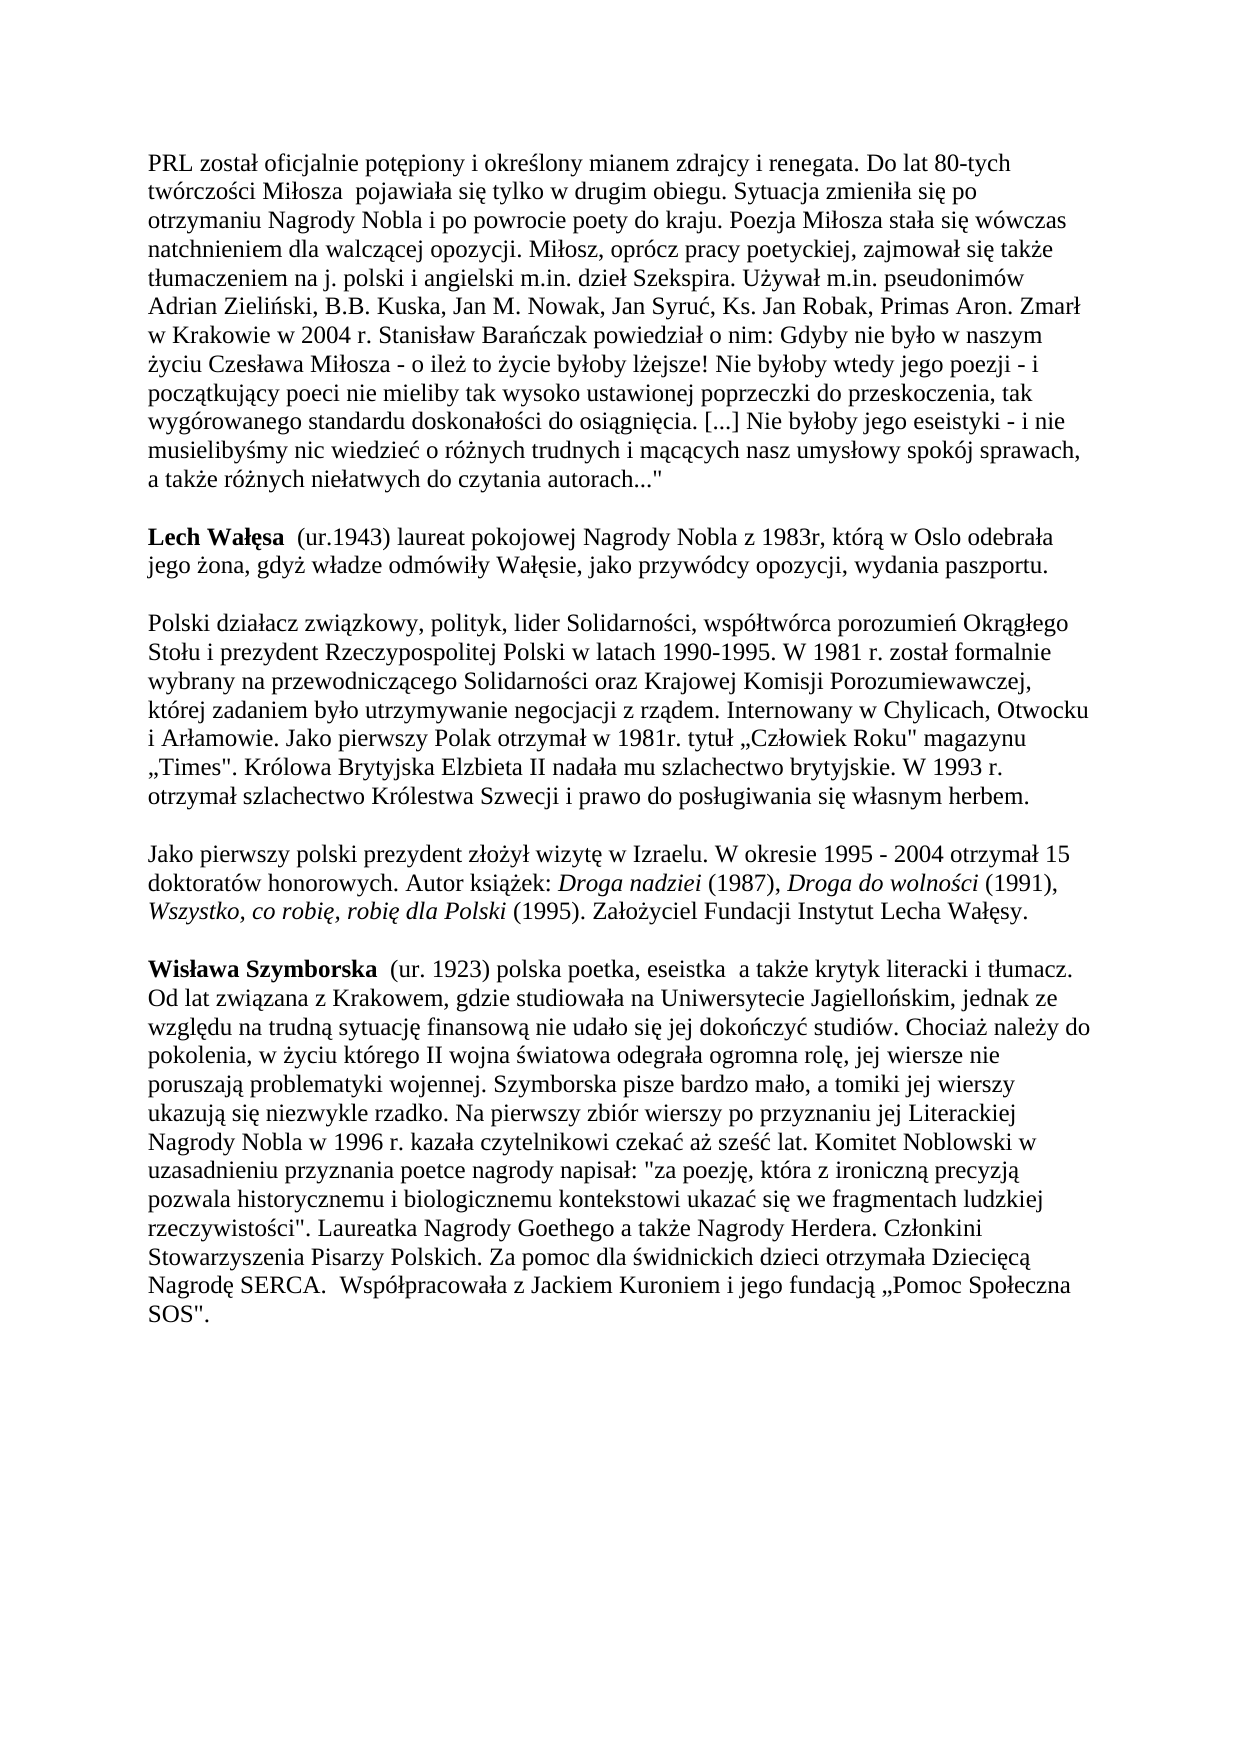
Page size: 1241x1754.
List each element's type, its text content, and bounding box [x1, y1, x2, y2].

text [148, 148, 1093, 493]
text Lech Wałęsa (ur.1943) laureat pokojowej Nagrody Nobla z 1983r, którą w Oslo odebrała jego żona, gdyż władze odmówiły Wałęsie, jako przywódcy opozycji, wydania paszportu. [148, 522, 1093, 579]
text Wisława Szymborska (ur. 1923) polska poetka, eseistka a także krytyk literacki i tłumacz. Od lat związana z Krakowem, gdzie studiowała na Uniwersytecie Jagiellońskim, jednak ze względu na trudną sytuację finansową nie udało się jej dokończyć studiów. Chociaż należy do pokolenia, w życiu którego II wojna światowa odegrała ogromna rolę, jej wiersze nie poruszają problematyki wojennej. Szymborska pisze bardzo mało, a tomiki jej wierszy ukazują się niezwykle rzadko. Na pierwszy zbiór wierszy po przyznaniu jej Literackiej Nagrody Nobla w 1996 r. kazała czytelnikowi czekać aż sześć lat. Komitet Noblowski w uzasadnieniu przyznania poetce nagrody napisał: "za poezję, która z ironiczną precyzją pozwala historycznemu i biologicznemu kontekstowi ukazać się we fragmentach ludzkiej rzeczywistości". Laureatka Nagrody Goethego a także Nagrody Herdera. Członkini Stowarzyszenia Pisarzy Polskich. Za pomoc dla świdnickich dzieci otrzymała Dziecięcą Nagrodę SERCA. Współpracowała z Jackiem Kuroniem i jego fundacją „Pomoc Społeczna SOS". [148, 954, 1093, 1328]
text Jako pierwszy polski prezydent złożył wizytę w Izraelu. W okresie 1995 - 2004 otrzymał 15 doktoratów honorowych. Autor książek: Droga nadziei (1987), Droga do wolności (1991), Wszystko, co robię, robię dla Polski (1995). Założyciel Fundacji Instytut Lecha Wałęsy. [148, 839, 1093, 925]
text Polski działacz związkowy, polityk, lider Solidarności, współtwórca porozumień Okrągłego Stołu i prezydent Rzeczypospolitej Polski w latach 1990-1995. W 1981 r. został formalnie wybrany na przewodniczącego Solidarności oraz Krajowej Komisji Porozumiewawczej, której zadaniem było utrzymywanie negocjacji z rządem. Internowany w Chylicach, Otwocku i Arłamowie. Jako pierwszy Polak otrzymał w 1981r. tytuł „Człowiek Roku" magazynu „Times". Królowa Brytyjska Elzbieta II nadała mu szlachectwo brytyjskie. W 1993 r. otrzymał szlachectwo Królestwa Szwecji i prawo do posługiwania się własnym herbem. [148, 608, 1093, 810]
